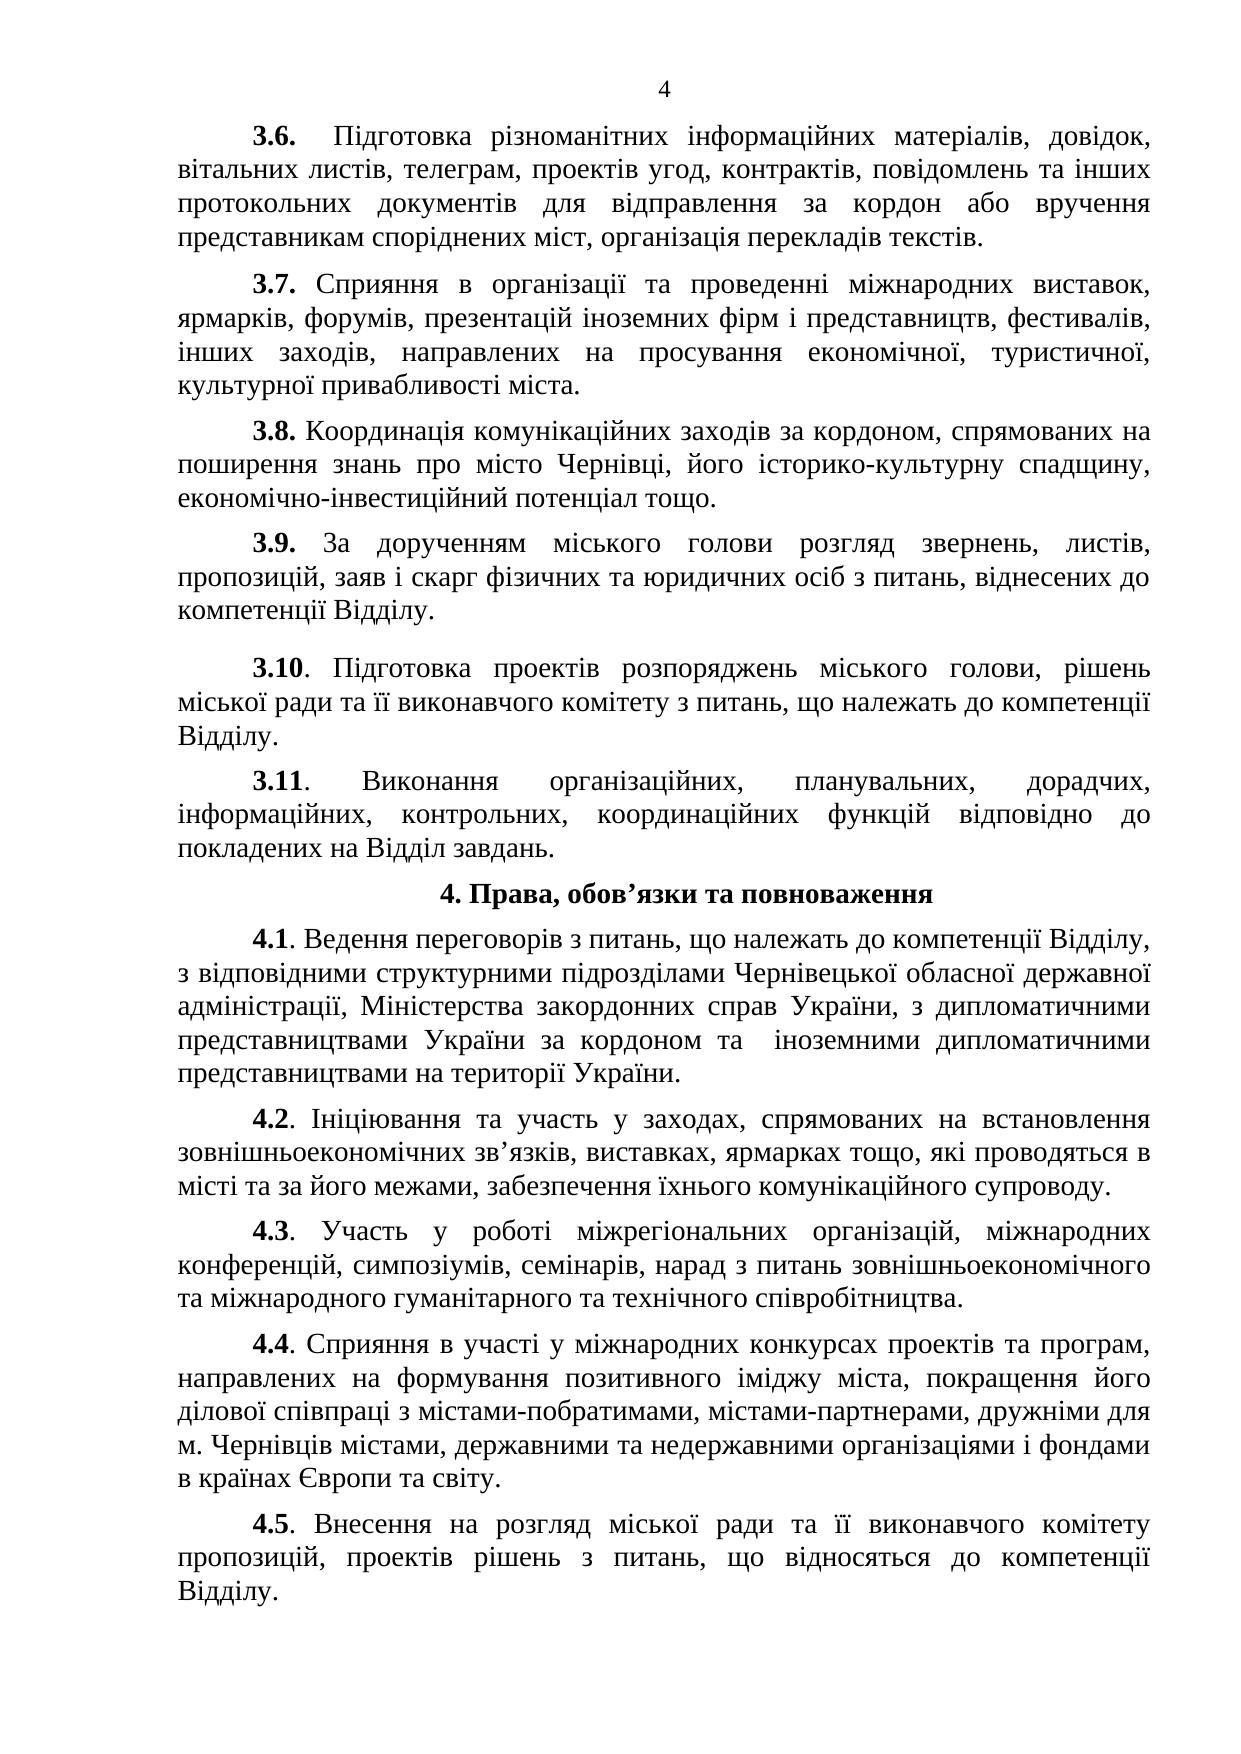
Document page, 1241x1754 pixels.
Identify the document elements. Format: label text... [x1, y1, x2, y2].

text 4.3. Участь у роботі міжрегіональних організацій, міжнародних конференцій, симпозіумів, семінарів, нарад з питань зовнішньоекономічного та міжнародного гуманітарного та технічного співробітництва. [177, 1213, 1152, 1314]
text 4.4. Сприяння в участі у міжнародних конкурсах проектів та програм, направлених на формування позитивного іміджу міста, покращення його ділової співпраці з містами-побратимами, містами-партнерами, дружніми для м. Чернівців містами, державними та недержавними організаціями і фондами в країнах Європи та світу. [177, 1326, 1152, 1494]
text 4.1. Ведення переговорів з питань, що належать до компетенції Відділу, з відповідними структурними підрозділами Чернівецької обласної державної адміністрації, Міністерства закордонних справ України, з дипломатичними представництвами України за кордоном та іноземними дипломатичними представництвами на території України. [177, 921, 1152, 1089]
text 3.6. Підготовка різноманітних інформаційних матеріалів, довідок, вітальних листів, телеграм, проектів угод, контрактів, повідомлень та інших протокольних документів для відправлення за кордон або вручення представникам споріднених міст, організація перекладів текстів. [177, 118, 1152, 252]
text 4. Права, обов’язки та повноваження [440, 876, 1152, 909]
text 4.5. Внесення на розгляд міської ради та її виконавчого комітету пропозицій, проектів рішень з питань, що відносяться до компетенції Відділу. [177, 1506, 1152, 1606]
text 3.8. Координація комунікаційних заходів за кордоном, спрямованих на поширення знань про місто Чернівці, його історико-культурну спадщину, економічно-інвестиційний потенціал тощо. [177, 413, 1152, 513]
text 3.7. Сприяння в організації та проведенні міжнародних виставок, ярмарків, форумів, презентацій іноземних фірм і представництв, фестивалів, інших заходів, направлених на просування економічної, туристичної, культурної привабливості міста. [177, 267, 1152, 401]
text 3.11. Виконання організаційних, планувальних, дорадчих, інформаційних, контрольних, координаційних функцій відповідно до покладених на Відділ завдань. [177, 763, 1152, 864]
text 4.2. Ініціювання та участь у заходах, спрямованих на встановлення зовнішньоекономічних зв’язків, виставках, ярмарках тощо, які проводяться в місті та за його межами, забезпечення їхнього комунікаційного супроводу. [177, 1101, 1152, 1202]
list 3.9. 3а дорученням міського голови розгляд звернень, листів, пропозицій, заяв і скарг фізичних та юридичних осіб з питань, віднесених до компетенції Відділу. [177, 525, 1152, 626]
text 3.10. Підготовка проектів розпоряджень міського голови, рішень міської ради та її виконавчого комітету з питань, що належать до компетенції Відділу. [177, 651, 1152, 751]
